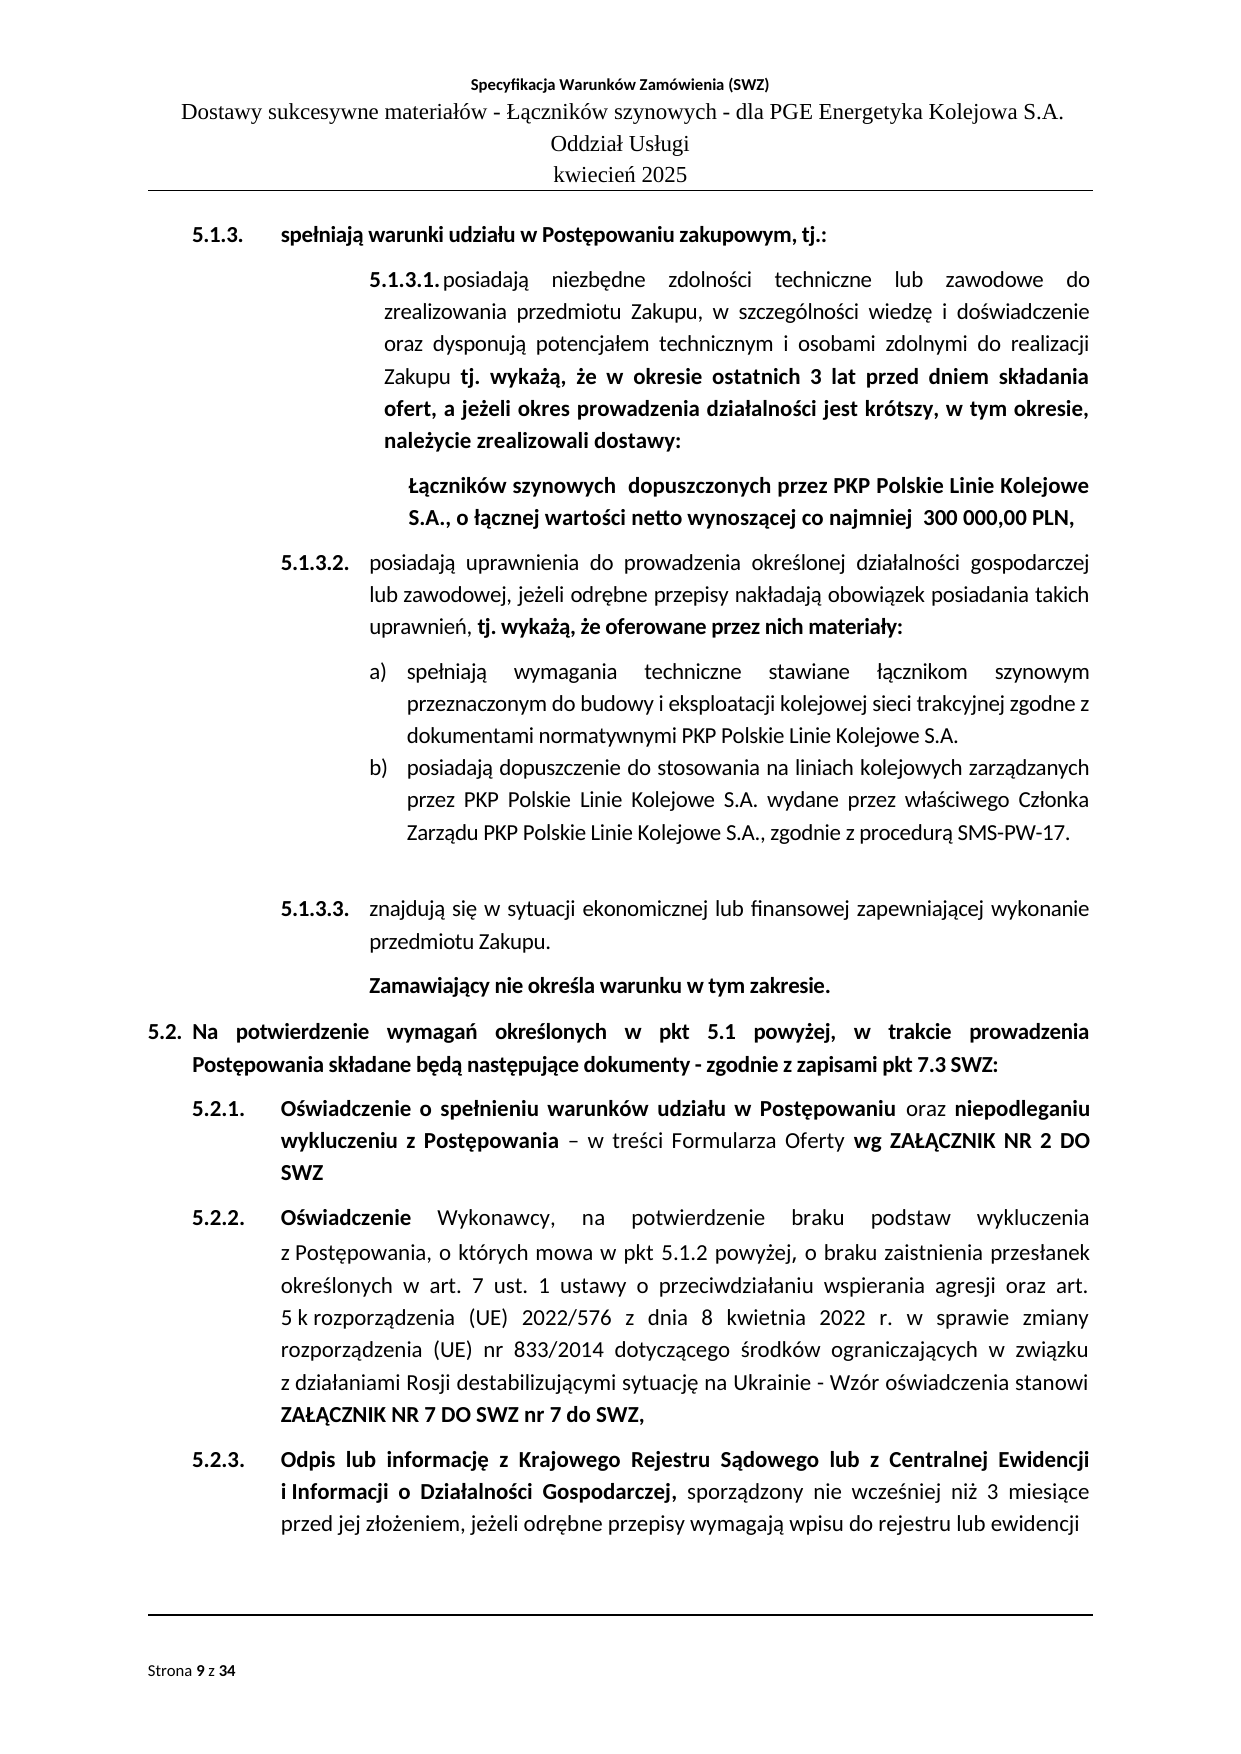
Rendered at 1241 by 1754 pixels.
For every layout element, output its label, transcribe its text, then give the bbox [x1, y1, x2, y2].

list Łączników szynowych dopuszczonych przez PKP Polskie Linie Kolejowe S.A., o łącznej wartości netto wynoszącej co najmniej 300 000,00 PLN, [408, 471, 1090, 531]
list Oświadczenie Wykonawcy, na potwierdzenie braku podstaw wykluczenia z Postępowania, o których mowa w pkt 5.1.2 powyżej, o braku zaistnienia przesłanek określonych w art. 7 ust. 1 ustawy o przeciwdziałaniu wspierania agresji oraz art. 5 k rozporządzenia (UE) 2022/576 z dnia 8 kwietnia 2022 r. w sprawie zmiany rozporządzenia (UE) nr 833/2014 dotyczącego środków ograniczających w związku z działaniami Rosji destabilizującymi sytuację na Ukrainie - Wzór oświadczenia stanowi Załącznik nr 7 do SWZ, [192, 1203, 1090, 1428]
list posiadają dopuszczenie do stosowania na liniach kolejowych zarządzanych przez PKP Polskie Linie Kolejowe S.A. wydane przez właściwego Członka Zarządu PKP Polskie Linie Kolejowe S.A., zgodnie z procedurą SMS-PW-17. [369, 753, 1090, 846]
list znajdują się w sytuacji ekonomicznej lub finansowej zapewniającej wykonanie przedmiotu Zakupu. [281, 894, 1090, 955]
list posiadają niezbędne zdolności techniczne lub zawodowe do zrealizowania przedmiotu Zakupu, w szczególności wiedzę i doświadczenie oraz dysponują potencjałem technicznym i osobami zdolnymi do realizacji Zakupu tj. wykażą, że w okresie ostatnich 3 lat przed dniem składania ofert, a jeżeli okres prowadzenia działalności jest krótszy, w tym okresie, należycie zrealizowali dostawy: [369, 265, 1090, 454]
list spełniają warunki udziału w Postępowaniu zakupowym, tj.: [192, 221, 1090, 248]
list Odpis lub informację z Krajowego Rejestru Sądowego lub z Centralnej Ewidencji i Informacji o Działalności Gospodarczej, sporządzony nie wcześniej niż 3 miesiące przed jej złożeniem, jeżeli odrębne przepisy wymagają wpisu do rejestru lub ewidencji [192, 1445, 1090, 1537]
text Zamawiający nie określa warunku w tym zakresie. [207, 971, 1093, 999]
list posiadają uprawnienia do prowadzenia określonej działalności gospodarczej lub zawodowej, jeżeli odrębne przepisy nakładają obowiązek posiadania takich uprawnień, tj. wykażą, że oferowane przez nich materiały: [281, 548, 1090, 640]
list Na potwierdzenie wymagań określonych w pkt 5.1 powyżej, w trakcie prowadzenia Postępowania składane będą następujące dokumenty - zgodnie z zapisami pkt 7.3 SWZ: [148, 1017, 1090, 1078]
list Oświadczenie o spełnieniu warunków udziału w Postępowaniu oraz niepodleganiu wykluczeniu z Postępowania – w treści Formularza Oferty wg Załącznik nr 2 do SWZ [192, 1094, 1090, 1186]
list spełniają wymagania techniczne stawiane łącznikom szynowym przeznaczonym do budowy i eksploatacji kolejowej sieci trakcyjnej zgodne z dokumentami normatywnymi PKP Polskie Linie Kolejowe S.A. [369, 657, 1090, 749]
